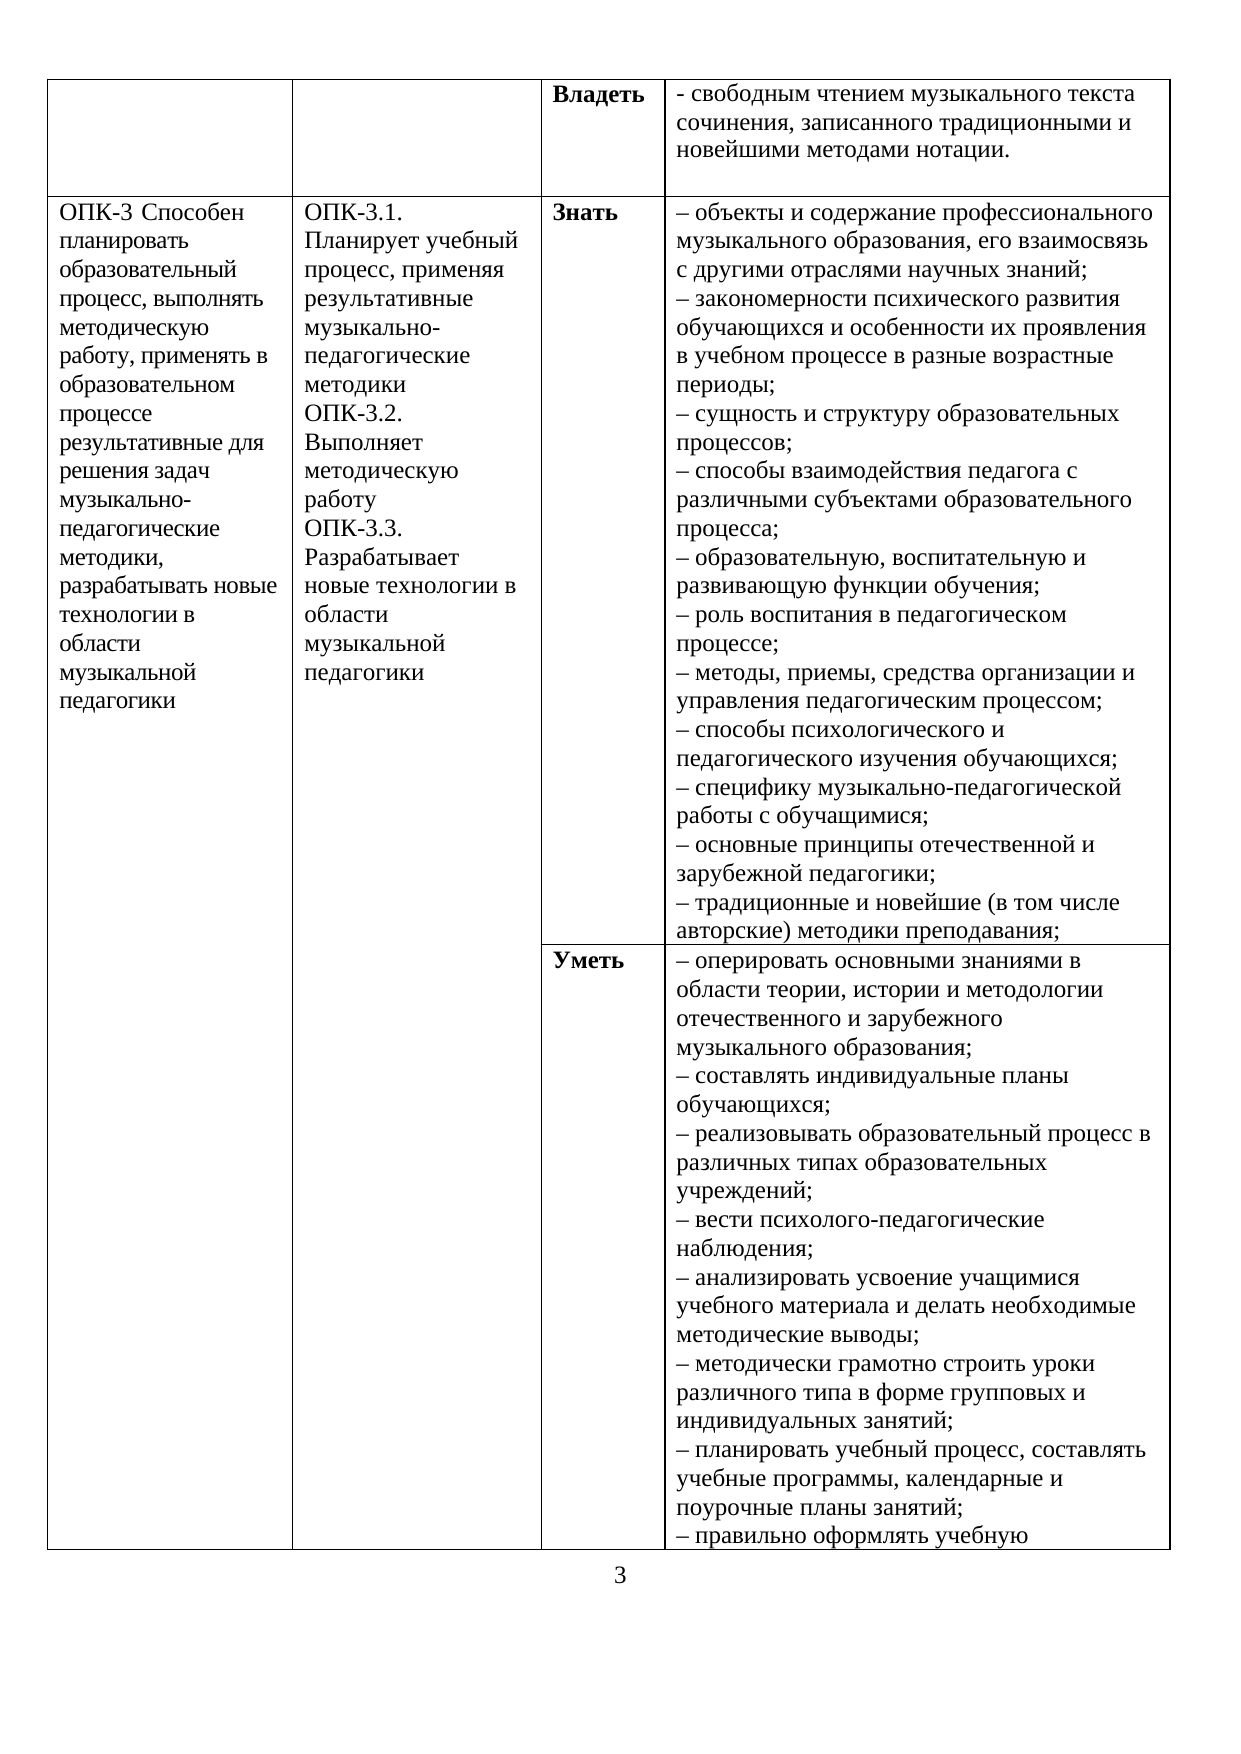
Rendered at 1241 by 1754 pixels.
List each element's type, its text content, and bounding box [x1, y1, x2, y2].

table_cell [666, 945, 1169, 1549]
table_cell ОПК-3-Способен планировать образовательный процесс, выполнять методическую работу, применять в образовательном процессе результативные для решения задач музыкально-педагогические методики, разрабатывать новые технологии в области музыкальной педагогики3 УК-3 [48, 197, 292, 1549]
table_cell ОПК-3.1. Планирует учебный процесс, применяя результативные музыкально-педагогические методики ОПК-3.2. Выполняет методическую работу ОПК-3.3. Разрабатывает новые технологии в области музыкальной педагогики [293, 197, 541, 1549]
table_cell Уметь [542, 945, 664, 1549]
table_cell Знать [542, 197, 664, 944]
table_cell Владеть [542, 80, 664, 196]
table_cell - свободным чтением музыкального текста сочинения, записанного традиционными и новейшими методами нотации. [666, 80, 1169, 196]
table_cell – объекты и содержание профессионального музыкального образования, его взаимосвязь с другими отраслями научных знаний; – закономерности психического развития обучающихся и особенности их проявления в учебном процессе в разные возрастные периоды; – сущность и структуру образовательных процессов; – способы взаимодействия педагога с различными субъектами образовательного процесса; – образовательную, воспитательную и развивающую функции обучения; – роль воспитания в педагогическом процессе; – методы, приемы, средства организации и управления педагогическим процессом; – способы психологического и педагогического изучения обучающихся; – специфику музыкально-педагогической работы с обучащимися; – основные принципы отечественной и зарубежной педагогики; – традиционные и новейшие (в том числе авторские) методики преподавания; [666, 197, 1169, 944]
